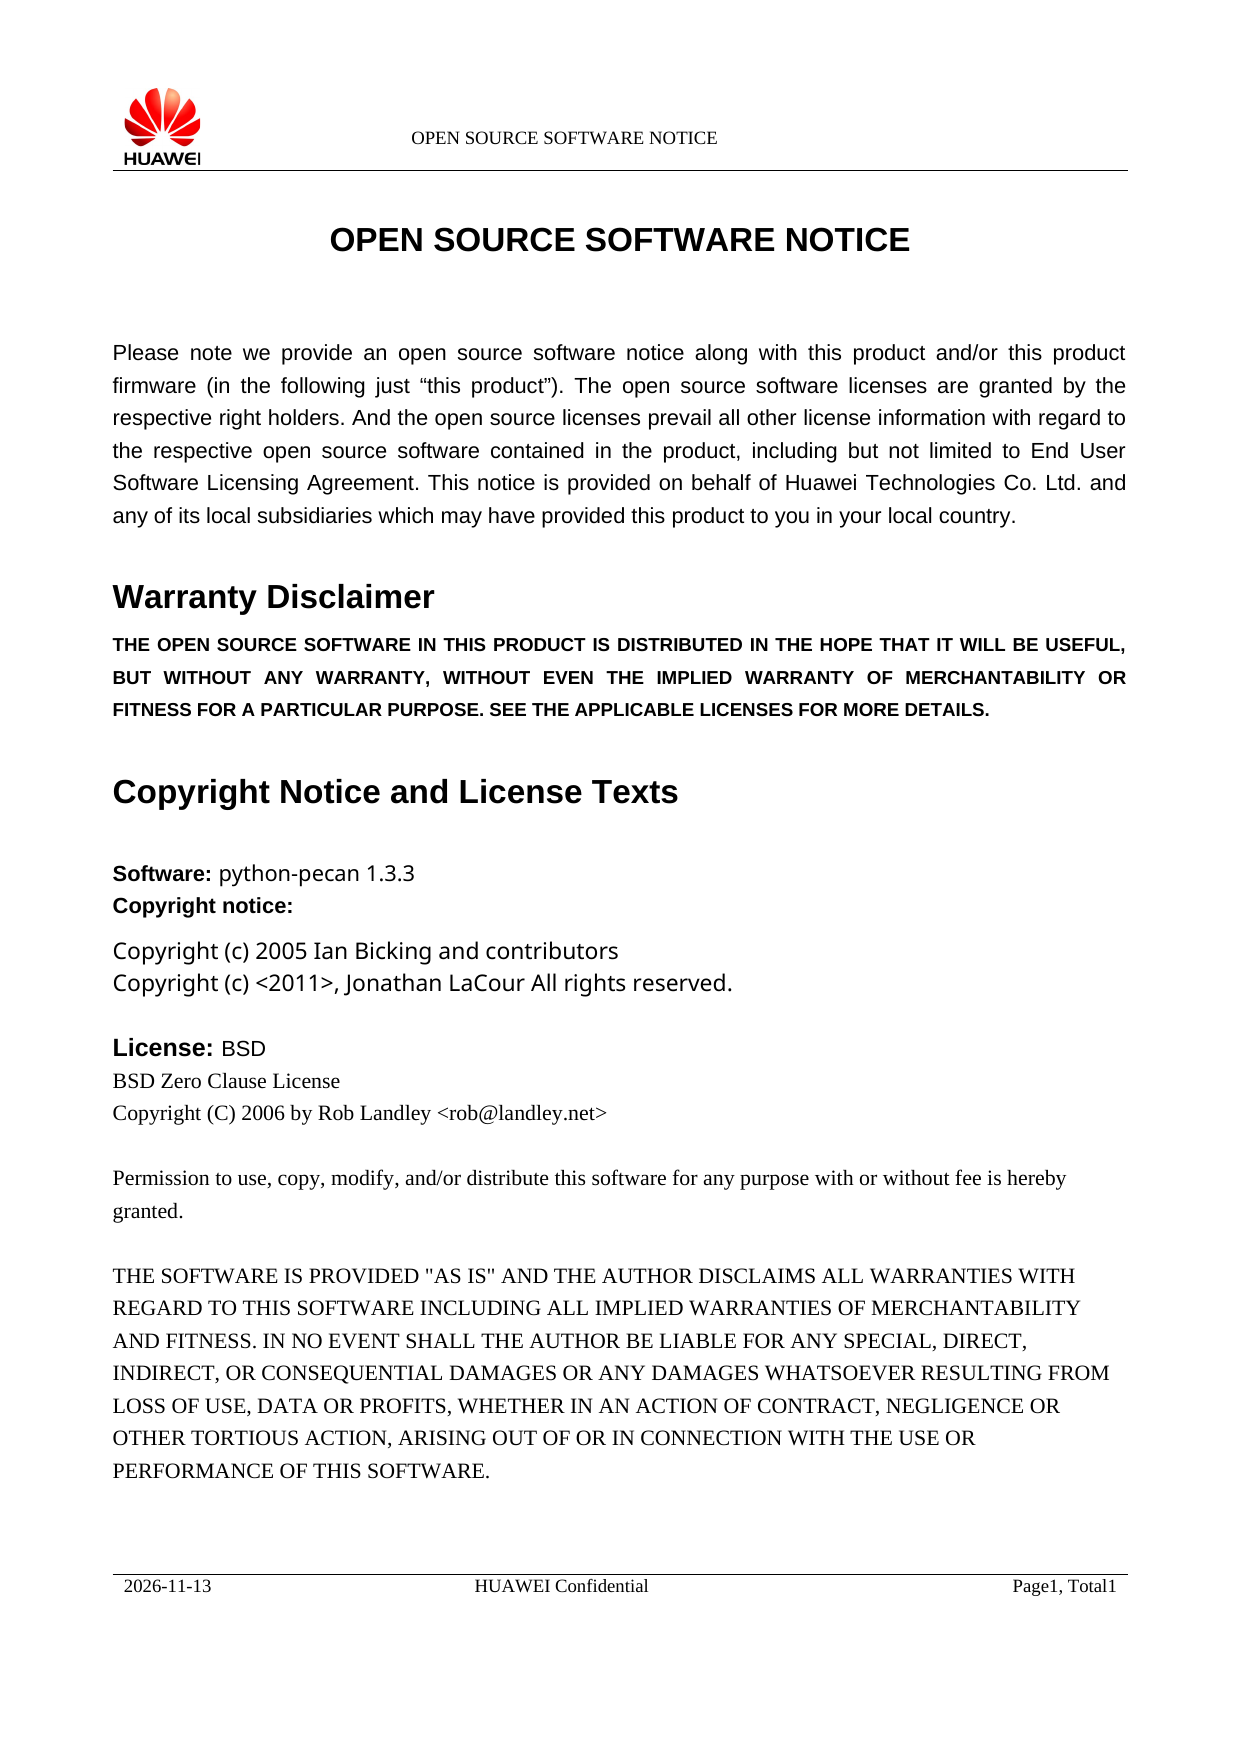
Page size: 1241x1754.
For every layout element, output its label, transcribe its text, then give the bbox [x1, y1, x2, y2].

title Software: python-pecan 1.3.3 [112, 856, 1128, 889]
text OPEN SOURCE SOFTWARE NOTICE [112, 206, 1128, 271]
text Please note we provide an open source software notice along with this product and/or this product firmware (in the following just “this product”). The open source software licenses are granted by the respective right holders. And the open source licenses prevail all other license information with regard to the respective open source software contained in the product, including but not limited to End User Software Licensing Agreement. This notice is provided on behalf of Huawei Technologies Co. Ltd. and any of its local subsidiaries which may have provided this product to you in your local country. [112, 336, 1128, 531]
picture [124, 88, 201, 165]
text The open source software in this product is distributed in the hope that it will be useful, but WITHOUT ANY WARRANTY, without even the implied warranty of MERCHANTABILITY or FITNESS FOR A PARTICULAR PURPOSE. See the applicable licenses for more details. [112, 629, 1128, 726]
text Copyright notice: [112, 889, 1128, 921]
text Warranty Disclaimer [112, 564, 1128, 629]
text Copyright (c) 2005 Ian Bicking and contributors Copyright (c) <2011>, Jonathan LaCour All rights reserved. [112, 934, 1128, 1031]
text BSD Zero Clause License Copyright (C) 2006 by Rob Landley <rob@landley.net> Permission to use, copy, modify, and/or distribute this software for any purpose with or without fee is hereby granted. THE SOFTWARE IS PROVIDED "AS IS" AND THE AUTHOR DISCLAIMS ALL WARRANTIES WITH REGARD TO THIS SOFTWARE INCLUDING ALL IMPLIED WARRANTIES OF MERCHANTABILITY AND FITNESS. IN NO EVENT SHALL THE AUTHOR BE LIABLE FOR ANY SPECIAL, DIRECT, INDIRECT, OR CONSEQUENTIAL DAMAGES OR ANY DAMAGES WHATSOEVER RESULTING FROM LOSS OF USE, DATA OR PROFITS, WHETHER IN AN ACTION OF CONTRACT, NEGLIGENCE OR OTHER TORTIOUS ACTION, ARISING OUT OF OR IN CONNECTION WITH THE USE OR PERFORMANCE OF THIS SOFTWARE. [112, 1064, 1128, 1486]
text License: BSD [112, 1031, 1128, 1064]
text Copyright Notice and License Texts [112, 759, 1128, 824]
